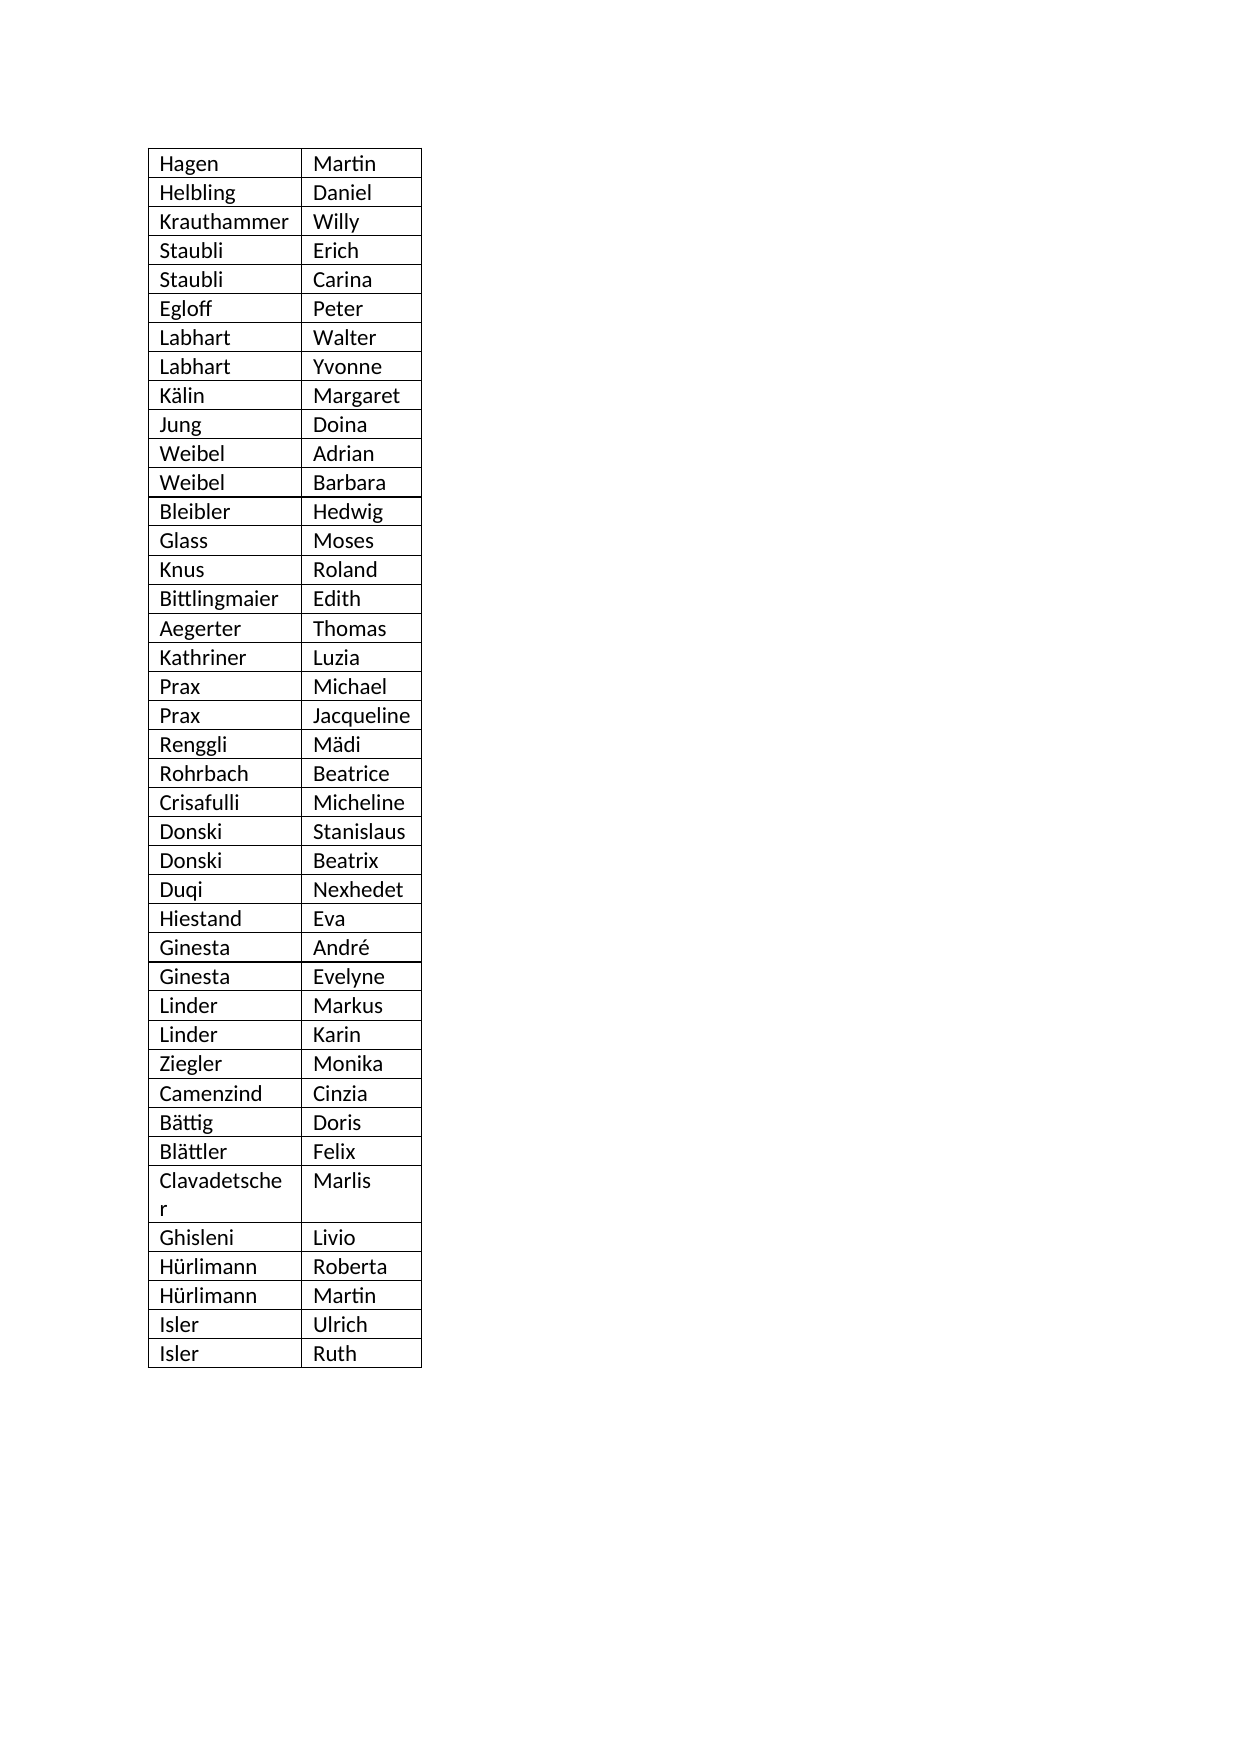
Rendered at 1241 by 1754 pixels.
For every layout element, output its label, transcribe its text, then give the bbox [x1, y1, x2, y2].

table_cell Kathriner [149, 643, 301, 671]
table_cell Linder [149, 1021, 301, 1048]
table_cell Evelyne [302, 963, 421, 990]
table_cell Willy [302, 207, 421, 235]
table_cell Knus [149, 556, 301, 583]
table_cell Michael [302, 672, 421, 700]
table_cell Adrian [302, 439, 421, 467]
table_cell Cinzia [302, 1079, 421, 1107]
table_cell Nexhedet [302, 875, 421, 903]
table_cell Beatrix [302, 846, 421, 874]
table_cell Linder [149, 991, 301, 1019]
table_cell Aegerter [149, 614, 301, 642]
table_cell Doina [302, 410, 421, 438]
table_cell Helbling [149, 178, 301, 206]
table_cell Roland [302, 556, 421, 583]
table_cell Hedwig [302, 498, 421, 525]
table_cell Krauthammer [149, 207, 301, 235]
table_cell Eva [302, 904, 421, 932]
table_cell Ruth [302, 1339, 421, 1367]
table_cell Donski [149, 817, 301, 845]
table_cell Stanislaus [302, 817, 421, 845]
table_cell Margaret [302, 381, 421, 409]
table_cell Doris [302, 1108, 421, 1136]
table_cell Luzia [302, 643, 421, 671]
table_cell Barbara [302, 468, 421, 496]
table_cell Hiestand [149, 904, 301, 932]
table_cell Clavadetscher [149, 1166, 301, 1222]
table_cell Isler [149, 1339, 301, 1367]
table_cell Labhart [149, 323, 301, 351]
table_cell Moses [302, 526, 421, 554]
table_cell Staubli [149, 236, 301, 264]
table_cell Camenzind [149, 1079, 301, 1107]
table_cell Kälin [149, 381, 301, 409]
table_cell Mädi [302, 730, 421, 758]
table_cell Thomas [302, 614, 421, 642]
table_cell Walter [302, 323, 421, 351]
table_cell Jacqueline [302, 701, 421, 729]
table_cell Prax [149, 701, 301, 729]
table_cell Hürlimann [149, 1252, 301, 1280]
table_cell Ulrich [302, 1310, 421, 1338]
table_cell Prax [149, 672, 301, 700]
table_cell Felix [302, 1137, 421, 1165]
table_cell Monika [302, 1050, 421, 1078]
table_cell André [302, 933, 421, 961]
table_cell Duqi [149, 875, 301, 903]
table_cell Rohrbach [149, 759, 301, 787]
table_cell Karin [302, 1021, 421, 1048]
table_cell Renggli [149, 730, 301, 758]
table_cell Ginesta [149, 933, 301, 961]
table_cell Micheline [302, 788, 421, 816]
table_cell Bittlingmaier [149, 585, 301, 613]
table_cell Bleibler [149, 498, 301, 525]
table_cell Livio [302, 1223, 421, 1251]
table_cell Ziegler [149, 1050, 301, 1078]
table_cell Martin [302, 1281, 421, 1309]
table_cell Ghisleni [149, 1223, 301, 1251]
table_cell Egloff [149, 294, 301, 322]
table_header Hagen [149, 149, 301, 177]
table_cell Daniel [302, 178, 421, 206]
table_cell Yvonne [302, 352, 421, 380]
table_cell Jung [149, 410, 301, 438]
table_cell Hürlimann [149, 1281, 301, 1309]
table_cell Markus [302, 991, 421, 1019]
table_cell Bättig [149, 1108, 301, 1136]
table_cell Blättler [149, 1137, 301, 1165]
table_cell Marlis [302, 1166, 421, 1222]
table_cell Labhart [149, 352, 301, 380]
table_cell Ginesta [149, 963, 301, 990]
table_cell Edith [302, 585, 421, 613]
table_cell Beatrice [302, 759, 421, 787]
table_cell Donski [149, 846, 301, 874]
table_cell Staubli [149, 265, 301, 293]
table_cell Isler [149, 1310, 301, 1338]
table_cell Carina [302, 265, 421, 293]
table_cell Roberta [302, 1252, 421, 1280]
table_cell Weibel [149, 468, 301, 496]
table_cell Glass [149, 526, 301, 554]
table_cell Peter [302, 294, 421, 322]
table_header Martin [302, 149, 421, 177]
table_cell Weibel [149, 439, 301, 467]
table_cell Erich [302, 236, 421, 264]
table_cell Crisafulli [149, 788, 301, 816]
